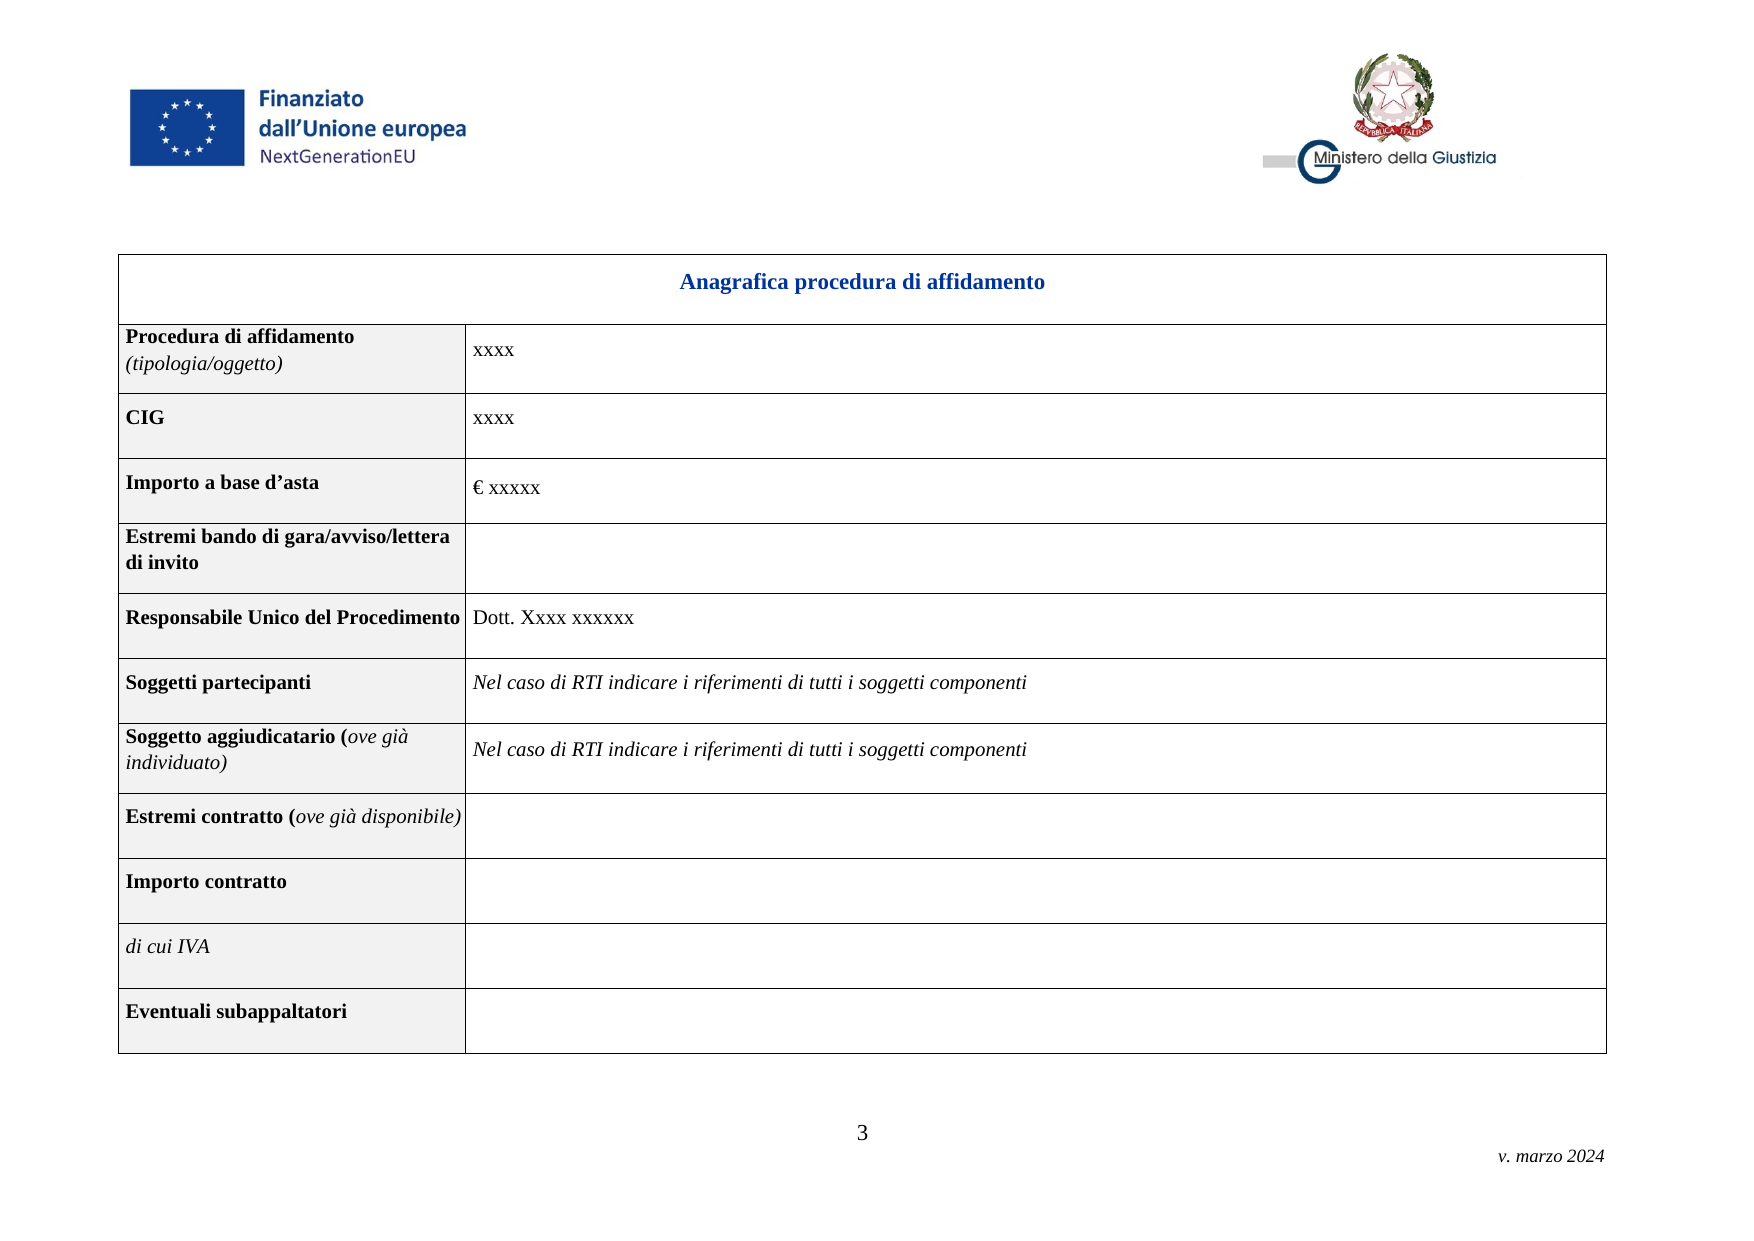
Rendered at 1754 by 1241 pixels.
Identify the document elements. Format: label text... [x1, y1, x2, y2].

table_cell Importo a base d’asta [119, 459, 465, 523]
picture [118, 80, 485, 176]
picture [1200, 41, 1605, 227]
table_cell Importo contratto [119, 859, 465, 923]
table_cell Estremi contratto (ove già disponibile) [119, 794, 465, 858]
table_cell Nel caso di RTI indicare i riferimenti di tutti i soggetti componenti [466, 724, 1606, 793]
table_cell Responsabile Unico del Procedimento [119, 594, 465, 658]
table_cell Estremi bando di gara/avviso/lettera di invito [119, 524, 465, 593]
table_header Anagrafica procedura di affidamento [119, 255, 1606, 323]
table_cell Soggetti partecipanti [119, 659, 465, 723]
table_cell Nel caso di RTI indicare i riferimenti di tutti i soggetti componenti [466, 659, 1606, 723]
table_cell xxxx [466, 394, 1606, 458]
table_cell xxxx [466, 325, 1606, 393]
table_cell [466, 524, 1606, 593]
table_cell [466, 859, 1606, 923]
table_cell di cui IVA [119, 924, 465, 988]
table_cell [466, 794, 1606, 858]
table_cell [466, 924, 1606, 988]
table_cell Procedura di affidamento (tipologia/oggetto) [119, 325, 465, 393]
table_cell Soggetto aggiudicatario (ove già individuato) [119, 724, 465, 793]
table_cell CIG [119, 394, 465, 458]
table_cell [466, 989, 1606, 1053]
table_cell € xxxxx [466, 459, 1606, 523]
table_cell Eventuali subappaltatori [119, 989, 465, 1053]
table_cell Dott. Xxxx xxxxxx [466, 594, 1606, 658]
